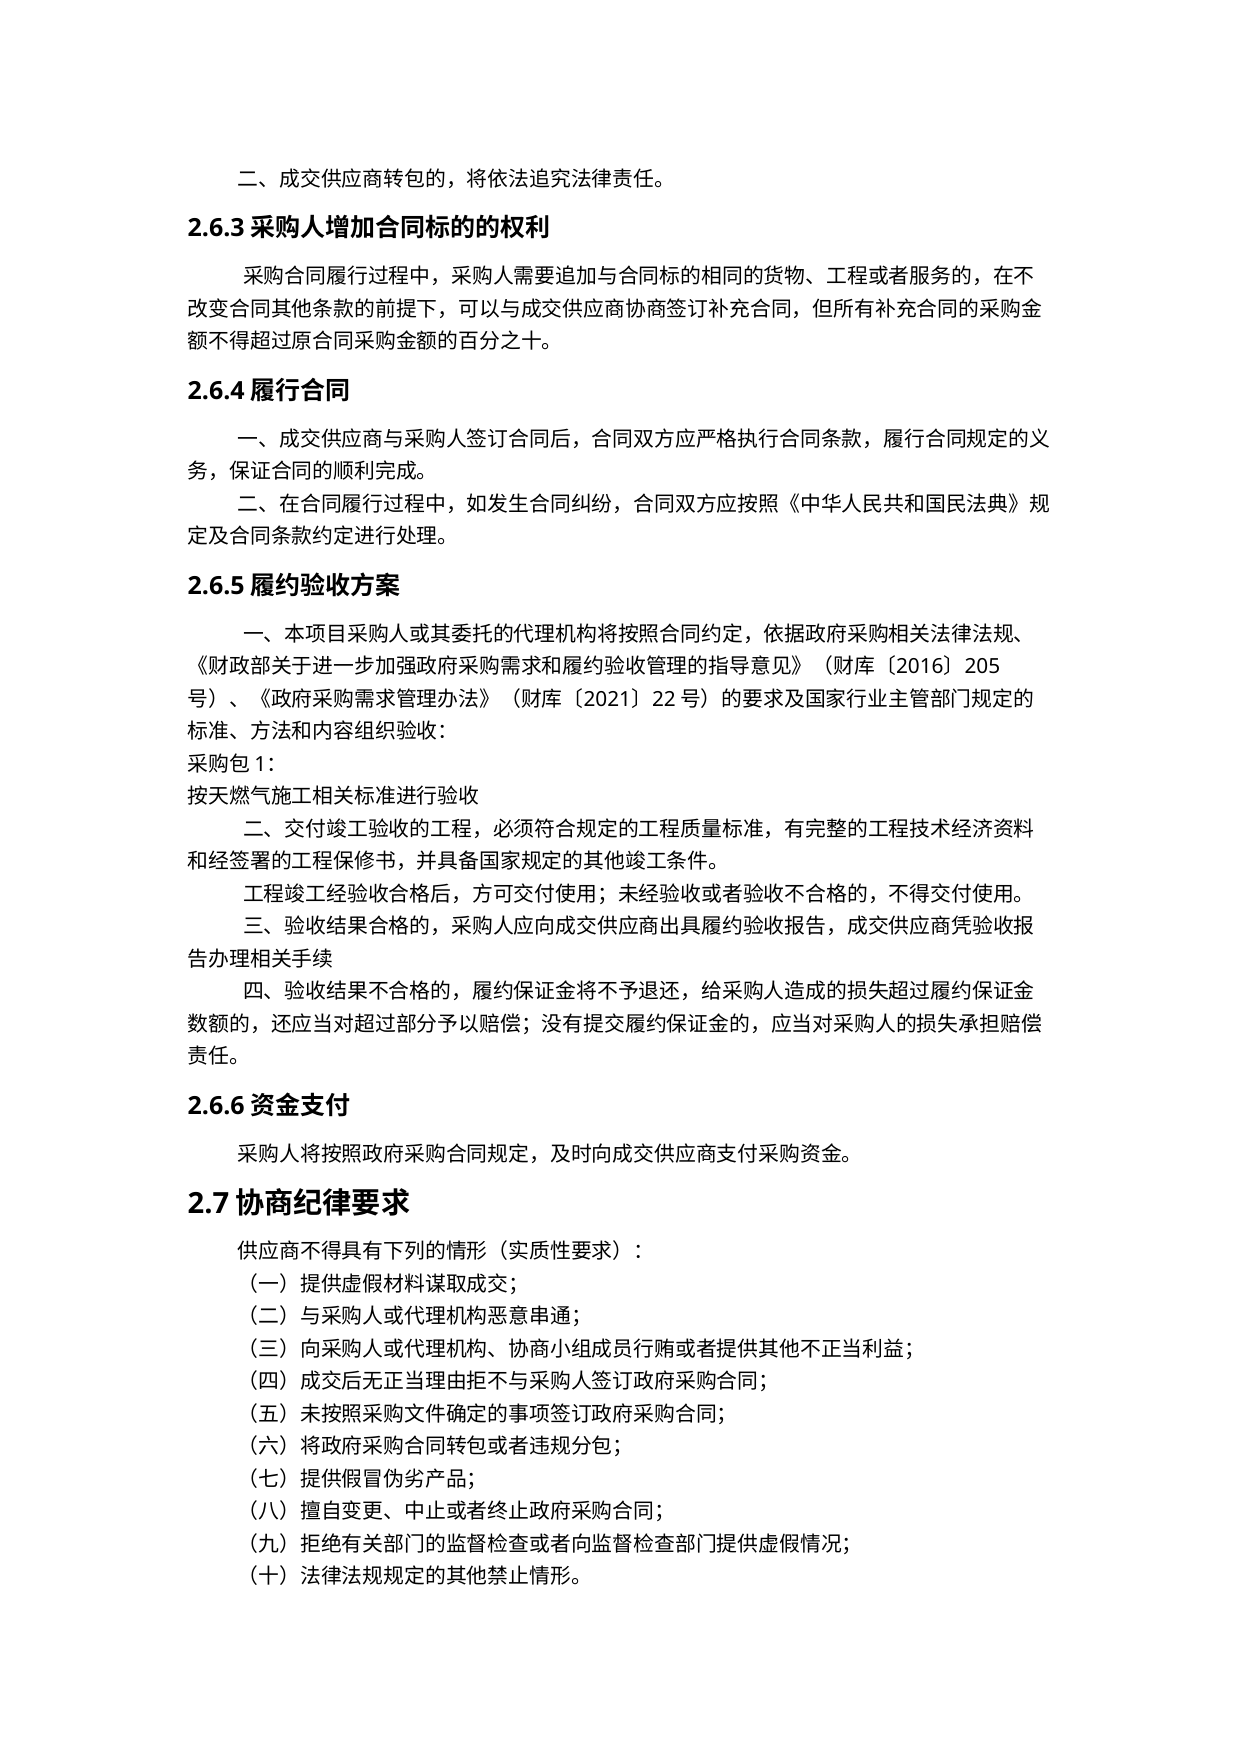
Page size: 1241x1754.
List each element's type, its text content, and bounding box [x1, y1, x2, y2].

text 四、验收结果不合格的，履约保证金将不予退还，给采购人造成的损失超过履约保证金数额的，还应当对超过部分予以赔偿；没有提交履约保证金的，应当对采购人的损失承担赔偿责任。 [187, 974, 1053, 1072]
text 按天燃气施工相关标准进行验收 [187, 779, 1053, 812]
text 二、成交供应商转包的，将依法追究法律责任。 [187, 162, 1053, 194]
text （二）与采购人或代理机构恶意串通； [187, 1299, 1053, 1332]
text 二、在合同履行过程中，如发生合同纠纷，合同双方应按照《中华人民共和国民法典》规定及合同条款约定进行处理。 [187, 487, 1053, 552]
text 2.7协商纪律要求 [187, 1169, 1053, 1234]
text 采购包1： [187, 747, 1053, 779]
text 2.6.6资金支付 [187, 1072, 1053, 1137]
text （一）提供虚假材料谋取成交； [187, 1267, 1053, 1299]
text （四）成交后无正当理由拒不与采购人签订政府采购合同； [187, 1364, 1053, 1397]
text 一、本项目采购人或其委托的代理机构将按照合同约定，依据政府采购相关法律法规、《财政部关于进一步加强政府采购需求和履约验收管理的指导意见》（财库〔2016〕205号）、《政府采购需求管理办法》（财库〔2021〕22号）的要求及国家行业主管部门规定的标准、方法和内容组织验收： [187, 617, 1053, 747]
text （八）擅自变更、中止或者终止政府采购合同； [187, 1494, 1053, 1527]
text 采购人将按照政府采购合同规定，及时向成交供应商支付采购资金。 [187, 1137, 1053, 1169]
text 一、成交供应商与采购人签订合同后，合同双方应严格执行合同条款，履行合同规定的义务，保证合同的顺利完成。 [187, 422, 1053, 487]
text 工程竣工经验收合格后，方可交付使用；未经验收或者验收不合格的，不得交付使用。 [187, 877, 1053, 909]
text 2.6.3采购人增加合同标的的权利 [187, 194, 1053, 259]
text 2.6.5履约验收方案 [187, 552, 1053, 617]
text 供应商不得具有下列的情形（实质性要求）： [187, 1234, 1053, 1267]
text 三、验收结果合格的，采购人应向成交供应商出具履约验收报告，成交供应商凭验收报告办理相关手续 [187, 909, 1053, 974]
text 采购合同履行过程中，采购人需要追加与合同标的相同的货物、工程或者服务的，在不改变合同其他条款的前提下，可以与成交供应商协商签订补充合同，但所有补充合同的采购金额不得超过原合同采购金额的百分之十。 [187, 259, 1053, 357]
text （七）提供假冒伪劣产品； [187, 1462, 1053, 1494]
text （五）未按照采购文件确定的事项签订政府采购合同； [187, 1397, 1053, 1429]
text 2.6.4履行合同 [187, 357, 1053, 422]
text （十）法律法规规定的其他禁止情形。 [187, 1559, 1053, 1592]
text （九）拒绝有关部门的监督检查或者向监督检查部门提供虚假情况； [187, 1527, 1053, 1559]
text （三）向采购人或代理机构、协商小组成员行贿或者提供其他不正当利益； [187, 1332, 1053, 1364]
text 二、交付竣工验收的工程，必须符合规定的工程质量标准，有完整的工程技术经济资料和经签署的工程保修书，并具备国家规定的其他竣工条件。 [187, 812, 1053, 877]
text （六）将政府采购合同转包或者违规分包； [187, 1429, 1053, 1462]
